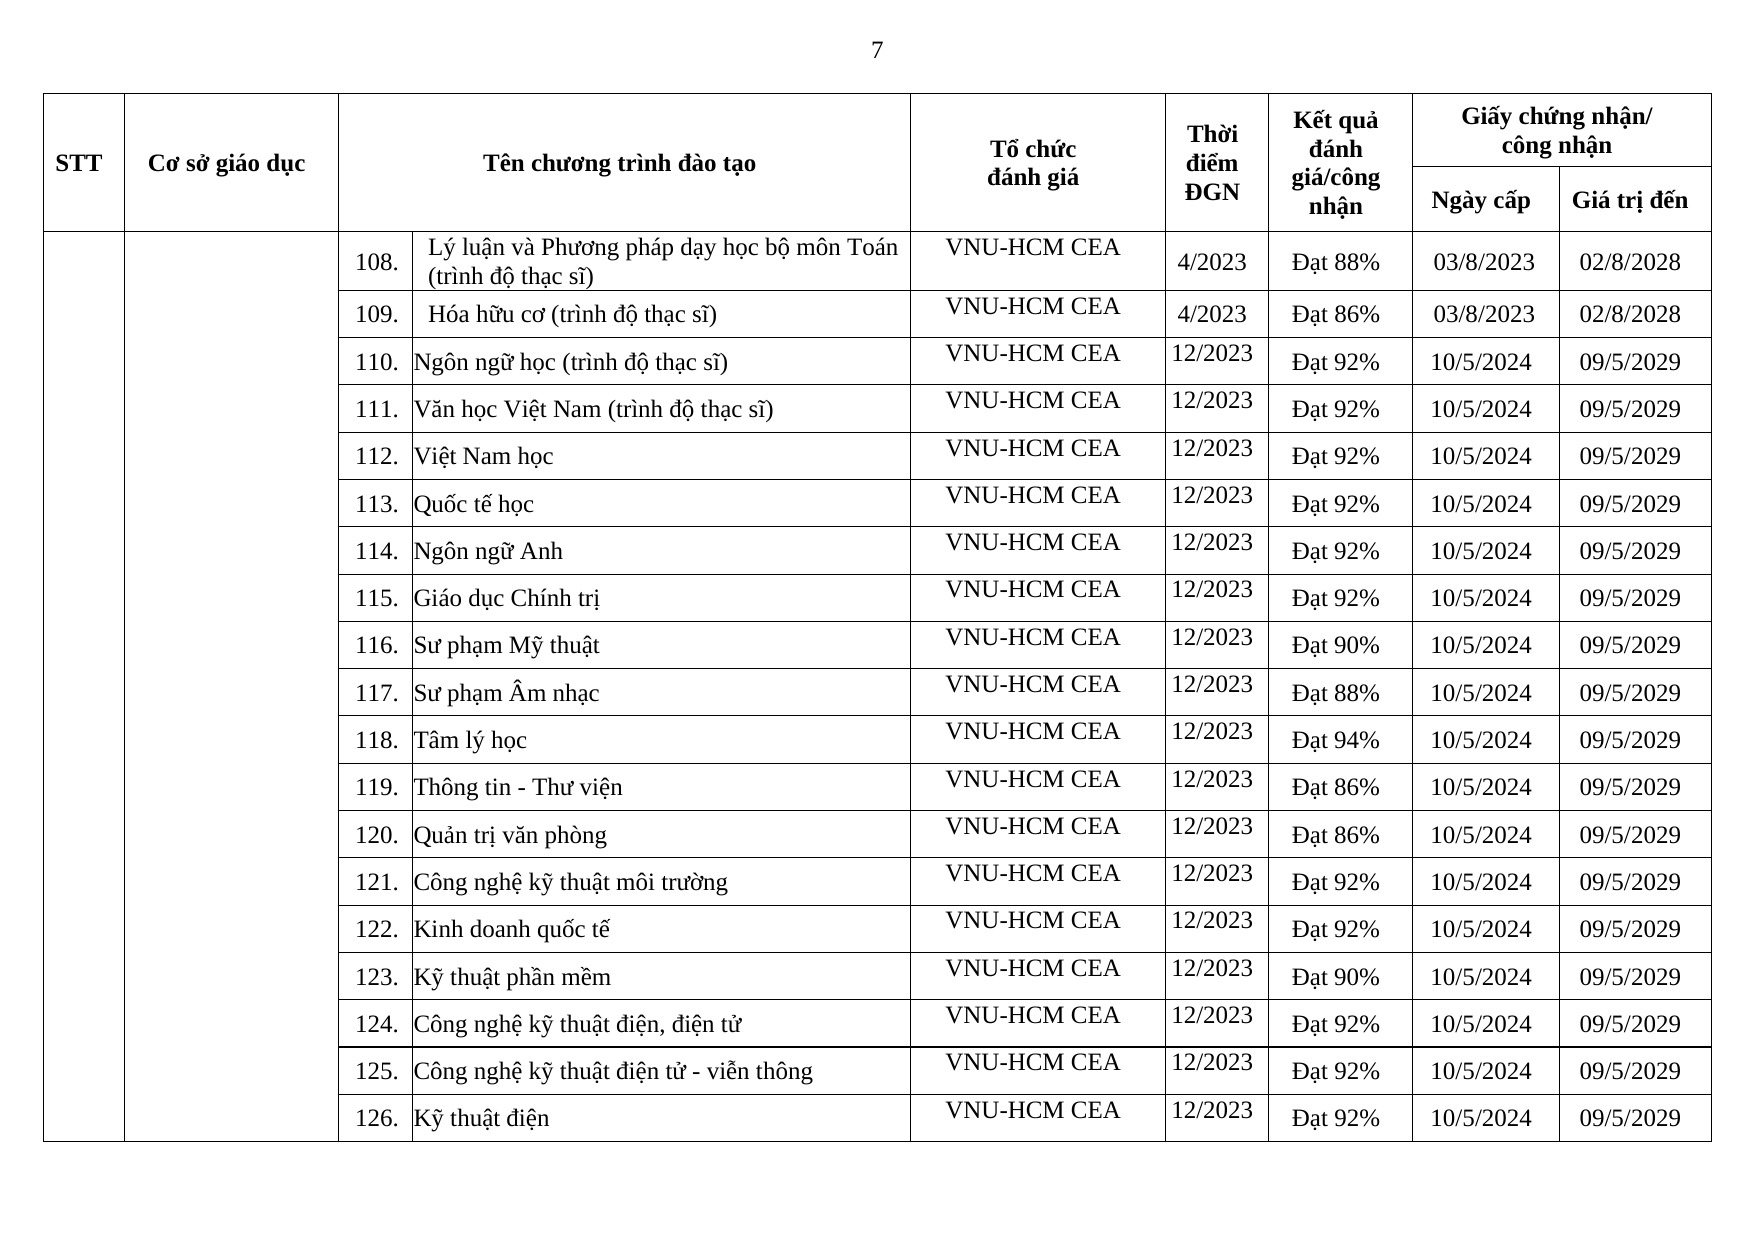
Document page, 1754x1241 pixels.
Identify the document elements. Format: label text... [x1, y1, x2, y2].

table_cell 09/5/2029 [1560, 811, 1711, 857]
table_cell [339, 575, 412, 621]
table_cell 09/5/2029 [1560, 858, 1711, 904]
table_cell 09/5/2029 [1560, 433, 1711, 479]
table_cell Đạt 92% [1269, 575, 1412, 621]
table_cell Ngày cấp [1413, 167, 1559, 231]
table_cell [339, 622, 412, 668]
table_cell Công nghệ kỹ thuật điện tử - viễn thông [413, 1048, 910, 1094]
table_cell 10/5/2024 [1413, 1095, 1559, 1141]
table_cell Giá trị đến [1560, 167, 1711, 231]
table_cell [339, 1048, 412, 1094]
table_cell 12/2023 [1166, 1000, 1268, 1046]
table_cell Đạt 90% [1269, 622, 1412, 668]
table_cell Quốc tế học [413, 480, 910, 526]
table_cell VNU-HCM CEA [911, 858, 1165, 904]
table_cell 12/2023 [1166, 716, 1268, 763]
table_cell 09/5/2029 [1560, 338, 1711, 384]
table_cell [339, 527, 412, 573]
table_cell 12/2023 [1166, 385, 1268, 432]
table_cell Ngôn ngữ học (trình độ thạc sĩ) [413, 338, 910, 384]
table_cell [339, 906, 412, 952]
table_cell Đạt 90% [1269, 953, 1412, 999]
table_cell VNU-HCM CEA [911, 622, 1165, 668]
table_cell 10/5/2024 [1413, 1048, 1559, 1094]
table_cell Hóa hữu cơ (trình độ thạc sĩ) [413, 291, 910, 337]
table_cell 12/2023 [1166, 858, 1268, 904]
table_cell [339, 433, 412, 479]
table_cell [339, 669, 412, 715]
table_cell VNU-HCM CEA [911, 811, 1165, 857]
table_cell 12/2023 [1166, 1095, 1268, 1141]
table_cell Kỹ thuật phần mềm [413, 953, 910, 999]
table_cell 10/5/2024 [1413, 811, 1559, 857]
table_cell 02/8/2028 [1560, 232, 1711, 290]
table_cell Đạt 92% [1269, 338, 1412, 384]
table_cell Đạt 92% [1269, 1095, 1412, 1141]
table_cell Văn học Việt Nam (trình độ thạc sĩ) [413, 385, 910, 432]
table_cell 02/8/2028 [1560, 291, 1711, 337]
table_cell VNU-HCM CEA [911, 232, 1165, 290]
table_cell 12/2023 [1166, 480, 1268, 526]
table_cell 10/5/2024 [1413, 669, 1559, 715]
table_header Tổ chức đánh giá [911, 94, 1165, 231]
table_cell 10/5/2024 [1413, 622, 1559, 668]
table_cell Thông tin - Thư viện [413, 764, 910, 810]
table_cell VNU-HCM CEA [911, 1048, 1165, 1094]
table_cell 03/8/2023 [1413, 291, 1559, 337]
table_cell VNU-HCM CEA [911, 669, 1165, 715]
table_cell [339, 716, 412, 763]
table_cell VNU-HCM CEA [911, 527, 1165, 573]
table_cell 09/5/2029 [1560, 1095, 1711, 1141]
table_cell 12/2023 [1166, 669, 1268, 715]
table_cell Kỹ thuật điện [413, 1095, 910, 1141]
table_cell VNU-HCM CEA [911, 575, 1165, 621]
table_cell [339, 385, 412, 432]
table_cell Ngôn ngữ Anh [413, 527, 910, 573]
table_cell 12/2023 [1166, 811, 1268, 857]
table_cell [339, 480, 412, 526]
table_cell 10/5/2024 [1413, 906, 1559, 952]
table_header Giấy chứng nhận/ công nhận [1413, 94, 1711, 166]
table_cell Giáo dục Chính trị [413, 575, 910, 621]
table_cell 09/5/2029 [1560, 622, 1711, 668]
table_cell Công nghệ kỹ thuật điện, điện tử [413, 1000, 910, 1046]
table_cell VNU-HCM CEA [911, 1095, 1165, 1141]
table_cell VNU-HCM CEA [911, 385, 1165, 432]
table_cell [339, 764, 412, 810]
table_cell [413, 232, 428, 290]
table_cell Đạt 86% [1269, 291, 1412, 337]
table_cell VNU-HCM CEA [911, 953, 1165, 999]
table_cell Đạt 92% [1269, 1048, 1412, 1094]
table_cell 09/5/2029 [1560, 764, 1711, 810]
table_cell 10/5/2024 [1413, 764, 1559, 810]
table_cell [339, 291, 412, 337]
table_cell Đạt 92% [1269, 385, 1412, 432]
table_cell 12/2023 [1166, 953, 1268, 999]
table_cell Đạt 92% [1269, 1000, 1412, 1046]
table_cell 09/5/2029 [1560, 1000, 1711, 1046]
table_cell 10/5/2024 [1413, 858, 1559, 904]
table_cell 4/2023 [1166, 291, 1268, 337]
table_cell VNU-HCM CEA [911, 1000, 1165, 1046]
table_cell Lý luận và Phương pháp dạy học bộ môn Toán (trình độ thạc sĩ) [594, 232, 910, 290]
table_cell VNU-HCM CEA [911, 433, 1165, 479]
table_cell 12/2023 [1166, 764, 1268, 810]
table_cell 09/5/2029 [1560, 480, 1711, 526]
table_cell Kinh doanh quốc tế [413, 906, 910, 952]
table_cell 4/2023 [1166, 232, 1268, 290]
table_cell 09/5/2029 [1560, 716, 1711, 763]
table_cell Đạt 86% [1269, 811, 1412, 857]
table_cell 12/2023 [1166, 622, 1268, 668]
table_cell 10/5/2024 [1413, 480, 1559, 526]
table_header Thời điểm ĐGN [1166, 94, 1268, 231]
table_cell 12/2023 [1166, 1048, 1268, 1094]
table_cell Đạt 92% [1269, 480, 1412, 526]
table_cell 09/5/2029 [1560, 385, 1711, 432]
table_cell Việt Nam học [413, 433, 910, 479]
table_cell Tâm lý học [413, 716, 910, 763]
table_cell Đạt 88% [1269, 669, 1412, 715]
table_cell VNU-HCM CEA [911, 338, 1165, 384]
table_cell Đạt 92% [1269, 858, 1412, 904]
table_cell [339, 1000, 412, 1046]
table_cell VNU-HCM CEA [911, 291, 1165, 337]
table_header STT [44, 94, 124, 231]
table_cell [339, 232, 412, 290]
table_cell Đạt 86% [1269, 764, 1412, 810]
table_cell 10/5/2024 [1413, 575, 1559, 621]
table_cell 10/5/2024 [1413, 1000, 1559, 1046]
table_header Kết quả đánh giá/công nhận [1269, 94, 1412, 231]
table_cell 09/5/2029 [1560, 575, 1711, 621]
table_cell 12/2023 [1166, 433, 1268, 479]
table_cell Công nghệ kỹ thuật môi trường [413, 858, 910, 904]
table_cell 09/5/2029 [1560, 669, 1711, 715]
table_cell Đạt 92% [1269, 527, 1412, 573]
table_cell 12/2023 [1166, 575, 1268, 621]
table_cell VNU-HCM CEA [911, 906, 1165, 952]
table_cell Đạt 92% [1269, 906, 1412, 952]
table_cell 10/5/2024 [1413, 338, 1559, 384]
table_cell [339, 338, 412, 384]
table_cell 09/5/2029 [1560, 906, 1711, 952]
table_cell 12/2023 [1166, 527, 1268, 573]
table_cell 10/5/2024 [1413, 527, 1559, 573]
table_cell 09/5/2029 [1560, 527, 1711, 573]
table_cell Sư phạm Mỹ thuật [413, 622, 910, 668]
table_cell [339, 811, 412, 857]
table_cell 10/5/2024 [1413, 716, 1559, 763]
table_cell 09/5/2029 [1560, 953, 1711, 999]
table_header Cơ sở giáo dục [125, 94, 338, 231]
table_cell VNU-HCM CEA [911, 716, 1165, 763]
table_cell Đạt 92% [1269, 433, 1412, 479]
table_cell VNU-HCM CEA [911, 480, 1165, 526]
table_cell 03/8/2023 [1413, 232, 1559, 290]
table_cell Đạt 94% [1269, 716, 1412, 763]
table_cell [339, 1095, 412, 1141]
table_cell 10/5/2024 [1413, 385, 1559, 432]
table_cell 10/5/2024 [1413, 433, 1559, 479]
table_cell 12/2023 [1166, 338, 1268, 384]
table_header Tên chương trình đào tạo [339, 94, 910, 231]
table_cell Sư phạm Âm nhạc [413, 669, 910, 715]
table_cell 12/2023 [1166, 906, 1268, 952]
table_cell 09/5/2029 [1560, 1048, 1711, 1094]
table_cell 10/5/2024 [1413, 953, 1559, 999]
table_cell Quản trị văn phòng [413, 811, 910, 857]
table_cell Đạt 88% [1269, 232, 1412, 290]
table_cell [339, 858, 412, 904]
table_cell VNU-HCM CEA [911, 764, 1165, 810]
table_cell [339, 953, 412, 999]
